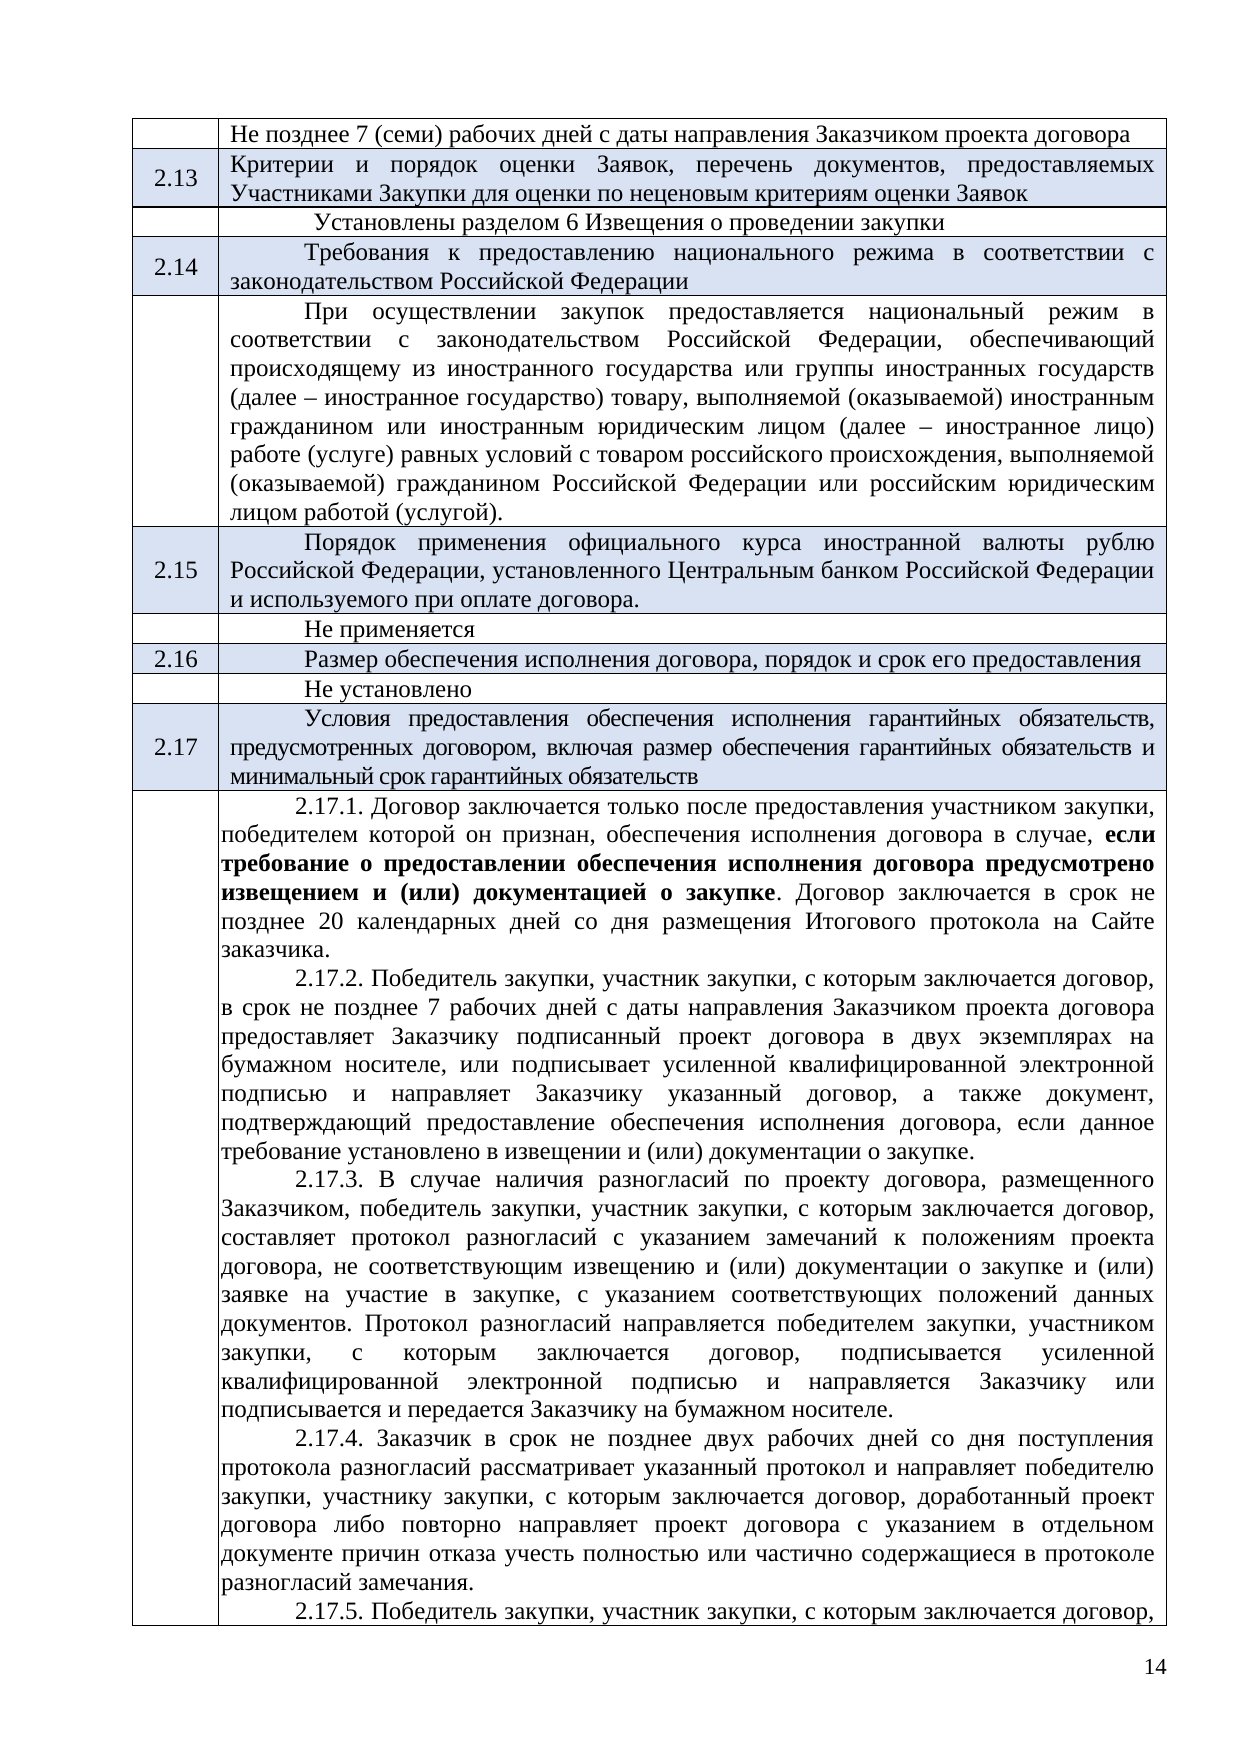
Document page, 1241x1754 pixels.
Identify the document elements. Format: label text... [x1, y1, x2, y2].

table_cell [133, 791, 218, 1624]
table_cell [133, 296, 218, 526]
table_cell [133, 208, 218, 236]
table_cell 2.14 [133, 237, 218, 295]
table_cell [133, 674, 218, 702]
table_cell 2.13 [133, 149, 218, 206]
table_cell Не позднее 7 (семи) рабочих дней с даты направления Заказчиком проекта договора [219, 119, 1166, 148]
table_cell [133, 614, 218, 643]
table_cell Требования к предоставлению национального режима в соответствии с законодательством Российской Федерации [219, 237, 1166, 295]
table_cell Порядок применения официального курса иностранной валюты рублю Российской Федерации, установленного Центральным банком Российской Федерации и используемого при оплате договора. [219, 527, 1166, 613]
table_cell [133, 119, 218, 148]
table_cell Не применяется [219, 614, 1166, 643]
table_cell 2.16 [133, 644, 218, 673]
table_cell При осуществлении закупок предоставляется национальный режим в соответствии с законодательством Российской Федерации, обеспечивающий происходящему из иностранного государства или группы иностранных государств (далее – иностранное государство) товару, выполняемой (оказываемой) иностранным гражданином или иностранным юридическим лицом (далее – иностранное лицо) работе (услуге) равных условий с товаром российского происхождения, выполняемой (оказываемой) гражданином Российской Федерации или российским юридическим лицом работой (услугой). [219, 296, 1166, 526]
table_cell Не установлено [219, 674, 1166, 702]
table_cell Размер обеспечения исполнения договора, порядок и срок его предоставления [219, 644, 1166, 673]
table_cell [219, 791, 1166, 1624]
table_cell Установлены разделом 6 Извещения о проведении закупки [219, 208, 1166, 236]
table_cell Условия предоставления обеспечения исполнения гарантийных обязательств, предусмотренных договором, включая размер обеспечения гарантийных обязательств и минимальный срок гарантийных обязательств [219, 704, 1166, 790]
table_cell 2.17 [133, 704, 218, 790]
table_cell Критерии и порядок оценки Заявок, перечень документов, предоставляемых Участниками Закупки для оценки по неценовым критериям оценки Заявок [219, 149, 1166, 206]
table_cell 2.15 [133, 527, 218, 613]
